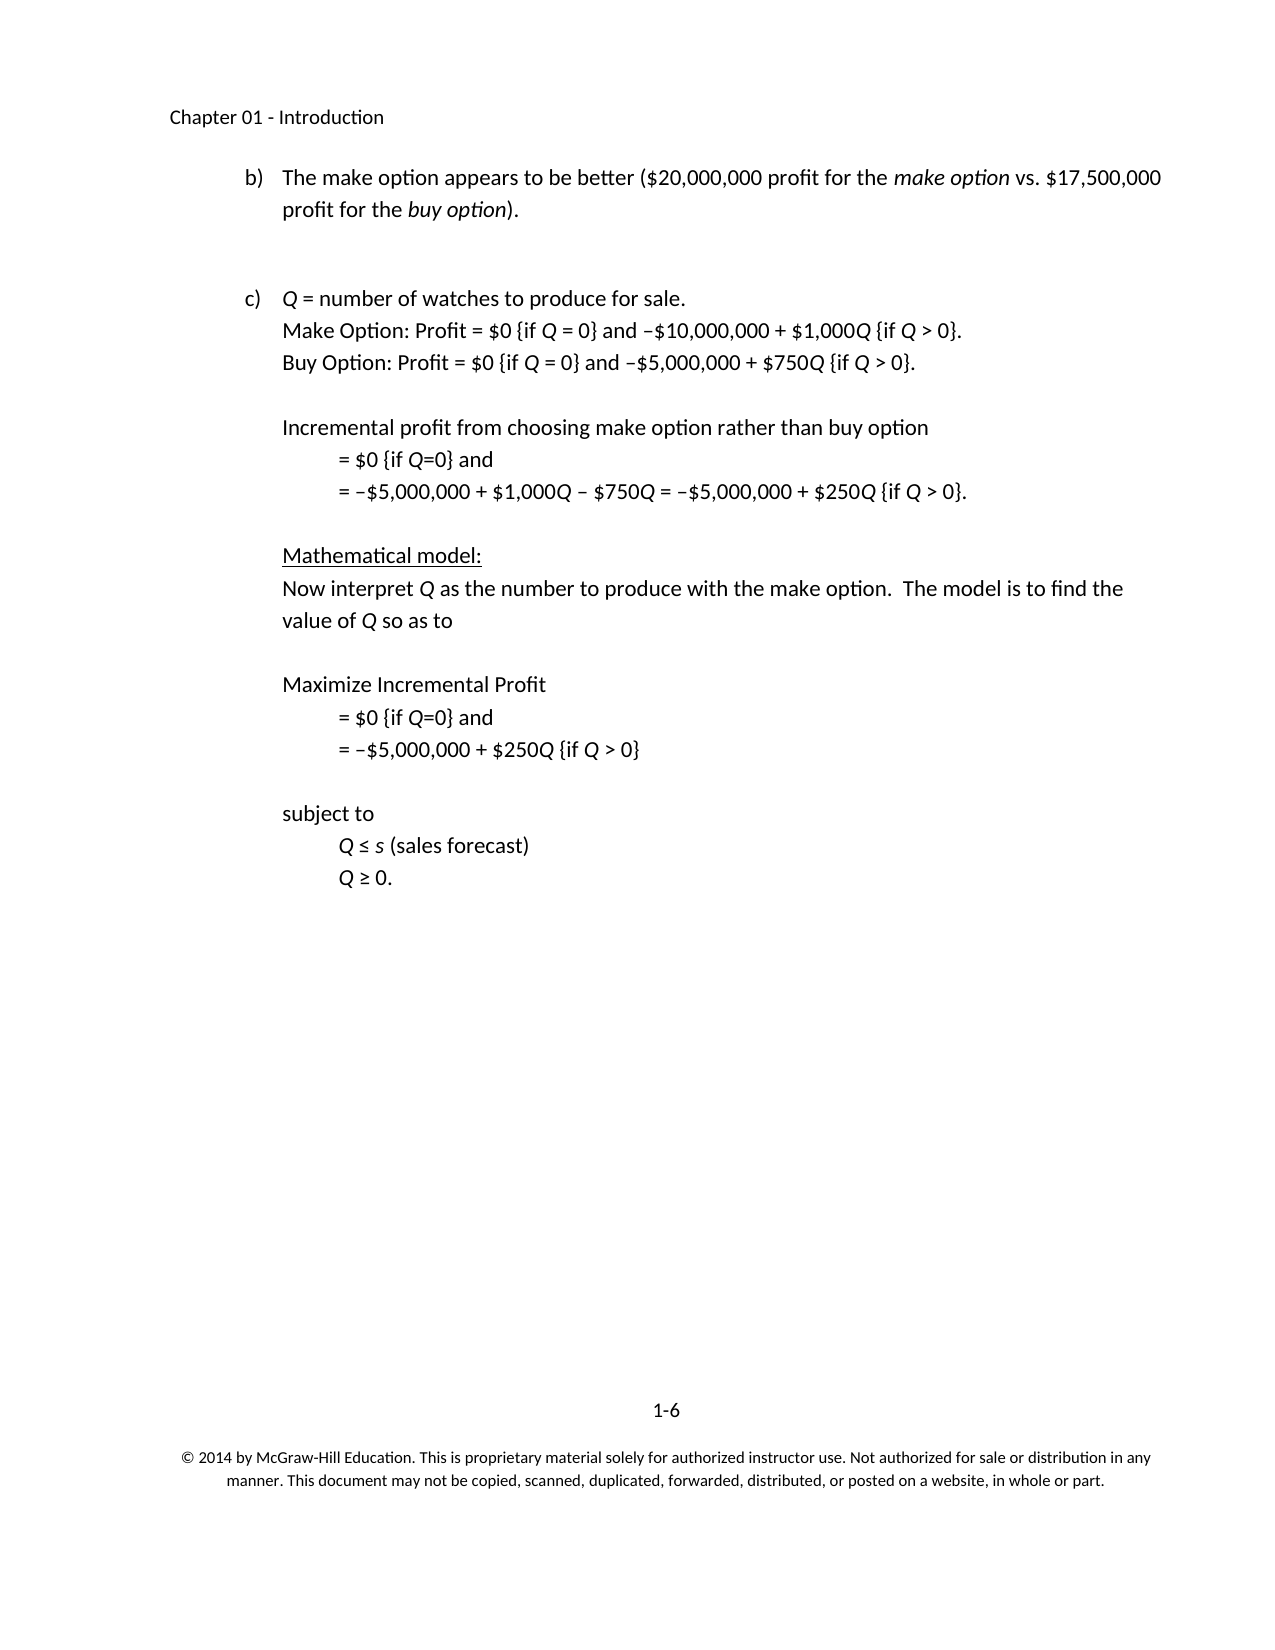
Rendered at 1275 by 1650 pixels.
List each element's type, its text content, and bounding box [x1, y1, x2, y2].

text b) The make option appears to be better ($20,000,000 profit for the make option vs. $17,500,000 profit for the buy option). [169, 163, 1162, 223]
text c) Q = number of watches to produce for sale. Make Option: Profit = $0 {if Q = 0} and –$10,000,000 + $1,000Q {if Q > 0}. Buy Option: Profit = $0 {if Q = 0} and –$5,000,000 + $750Q {if Q > 0}. Incremental profit from choosing make option rather than buy option = $0 {if Q=0} and = –$5,000,000 + $1,000Q – $750Q = –$5,000,000 + $250Q {if Q > 0}. Mathematical model: Now interpret Q as the number to produce with the make option. The model is to find the value of Q so as to Maximize Incremental Profit = $0 {if Q=0} and = –$5,000,000 + $250Q {if Q > 0} subject to Q ≤ s (sales forecast) Q ≥ 0. [169, 284, 1162, 892]
